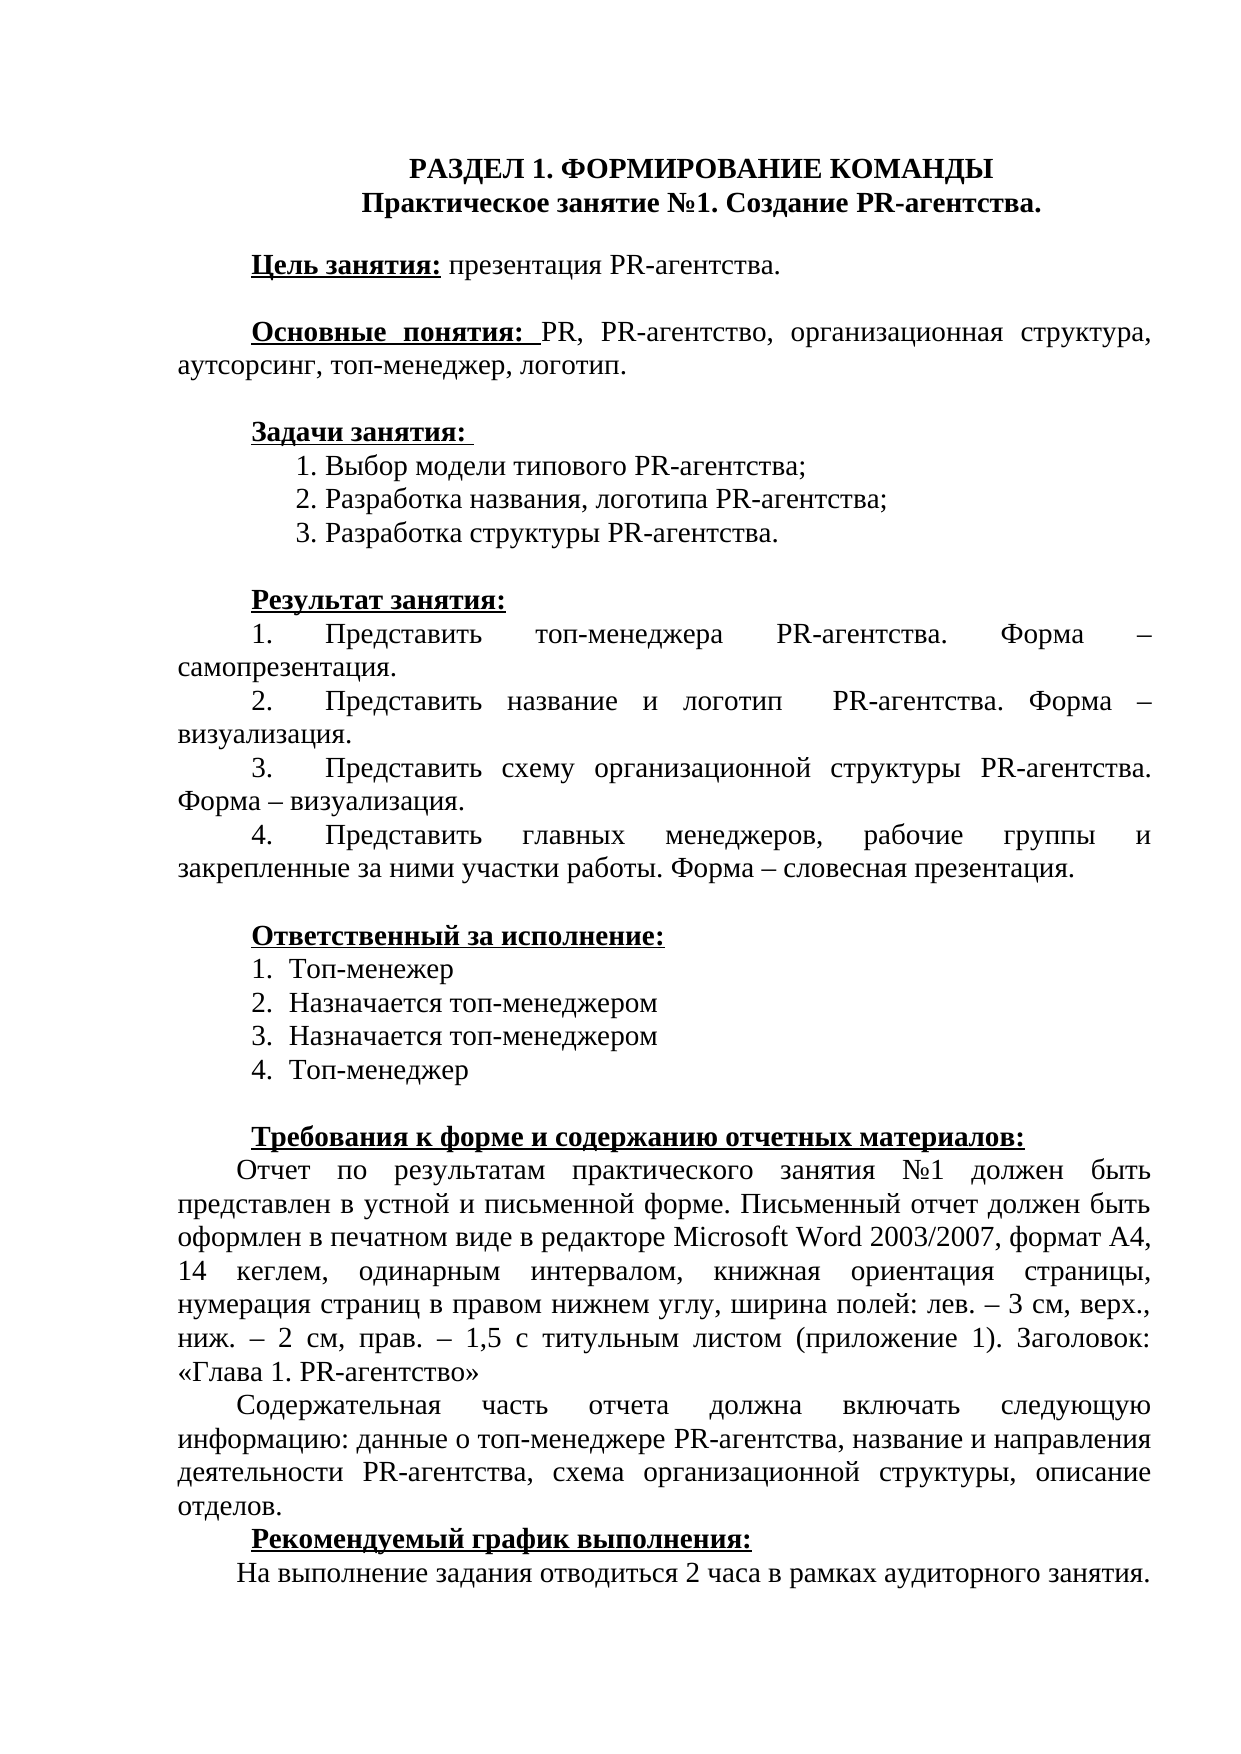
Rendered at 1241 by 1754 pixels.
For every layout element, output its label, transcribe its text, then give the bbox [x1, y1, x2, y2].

list Разработка структуры PR-агентства. [236, 515, 1152, 549]
text Практическое занятие №1. Создание PR-агентства. [177, 185, 1152, 219]
text Цель занятия: презентация PR-агентства. [177, 247, 1152, 280]
text Результат занятия: [177, 582, 1152, 616]
text РАЗДЕЛ 1. ФОРМИРОВАНИЕ КОМАНДЫ [177, 152, 1152, 185]
text Требования к форме и содержанию отчетных материалов: [177, 1119, 1152, 1152]
list Разработка названия, логотипа PR-агентства; [236, 482, 1152, 515]
text Задачи занятия: [177, 414, 1152, 448]
list Представить топ-менеджера PR-агентства. Форма – самопрезентация. [177, 616, 1152, 683]
list Представить схему организационной структуры PR-агентства. Форма – визуализация. [177, 750, 1152, 817]
list Топ-менежер [251, 951, 1152, 985]
text Содержательная часть отчета должна включать следующую информацию: данные о топ-менеджере PR-агентства, название и направления деятельности PR-агентства, схема организационной структуры, описание отделов. [177, 1387, 1152, 1521]
text Ответственный за исполнение: [177, 918, 1152, 951]
text На выполнение задания отводиться 2 часа в рамках аудиторного занятия. [177, 1555, 1152, 1588]
list Представить главных менеджеров, рабочие группы и закрепленные за ними участки работы. Форма – словесная презентация. [177, 817, 1152, 884]
list Топ-менеджер [251, 1052, 1152, 1085]
text Отчет по результатам практического занятия №1 должен быть представлен в устной и письменной форме. Письменный отчет должен быть оформлен в печатном виде в редакторе Microsoft Word 2003/2007, формат А4, 14 кеглем, одинарным интервалом, книжная ориентация страницы, нумерация страниц в правом нижнем углу, ширина полей: лев. – , верх., ниж. – , прав. – 1,5 с титульным листом (приложение 1). Заголовок: «Глава 1. PR-агентство» [177, 1152, 1152, 1387]
list Назначается топ-менеджером [251, 985, 1152, 1018]
list Представить название и логотип PR-агентства. Форма – визуализация. [177, 683, 1152, 750]
text Основные понятия: PR, PR-агентство, организационная структура, аутсорсинг, топ-менеджер, логотип. [177, 314, 1152, 381]
text Рекомендуемый график выполнения: [177, 1521, 1152, 1555]
list Назначается топ-менеджером [251, 1018, 1152, 1052]
list Выбор модели типового PR-агентства; [236, 448, 1152, 482]
